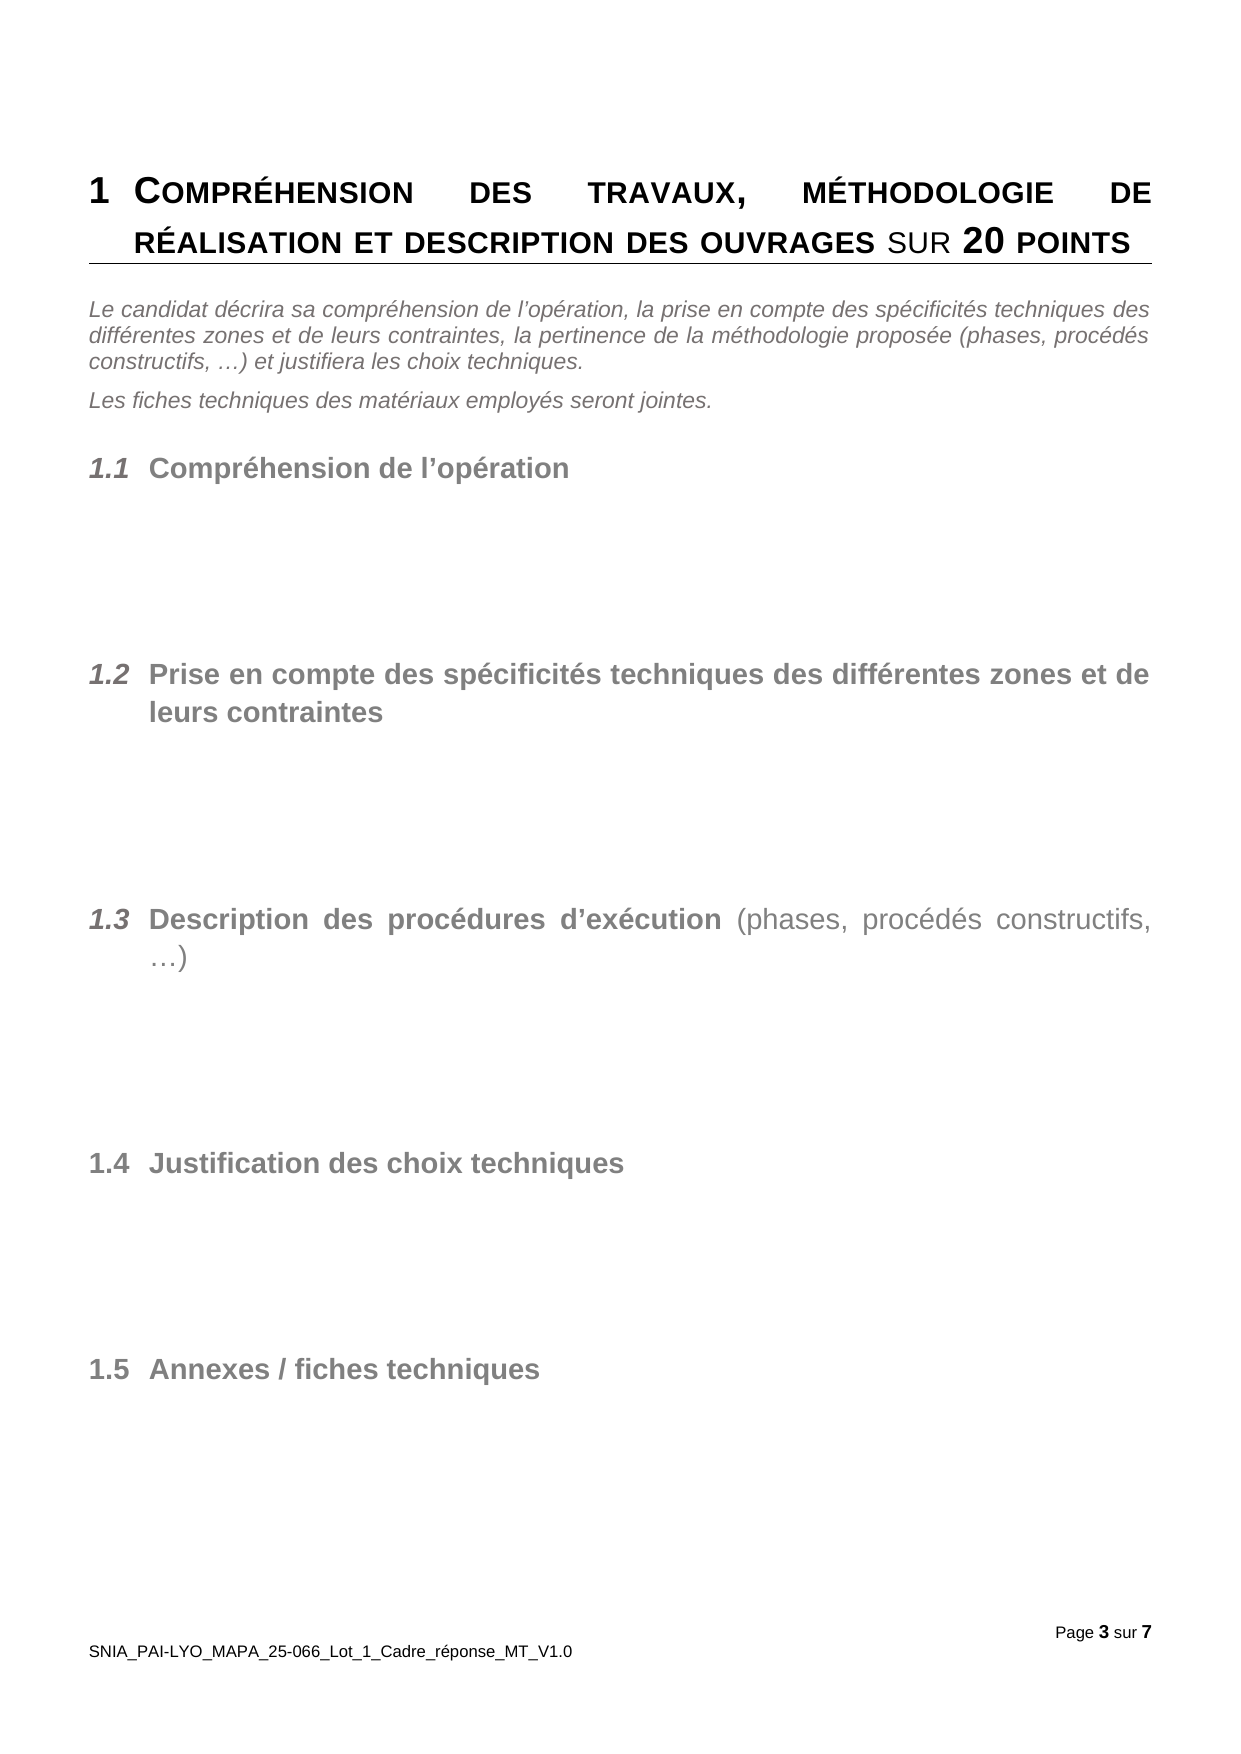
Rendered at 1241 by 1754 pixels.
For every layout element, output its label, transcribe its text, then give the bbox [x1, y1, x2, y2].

subtitle Description des procédures d’exécution (phases, procédés constructifs, …) [89, 902, 1152, 973]
subtitle Annexes / fiches techniques [89, 1352, 1152, 1386]
subtitle Compréhension des travaux, méthodologie de réalisation et description des ouvrages sur 20 points [89, 168, 1152, 263]
text Les fiches techniques des matériaux employés seront jointes. [89, 387, 1152, 413]
subtitle Justification des choix techniques [89, 1146, 1152, 1179]
subtitle Compréhension de l’opération [89, 451, 1152, 484]
text Le candidat décrira sa compréhension de l’opération, la prise en compte des spécificités techniques des différentes zones et de leurs contraintes, la pertinence de la méthodologie proposée (phases, procédés constructifs, …) et justifiera les choix techniques. [89, 296, 1152, 374]
subtitle Prise en compte des spécificités techniques des différentes zones et de leurs contraintes [89, 657, 1152, 729]
